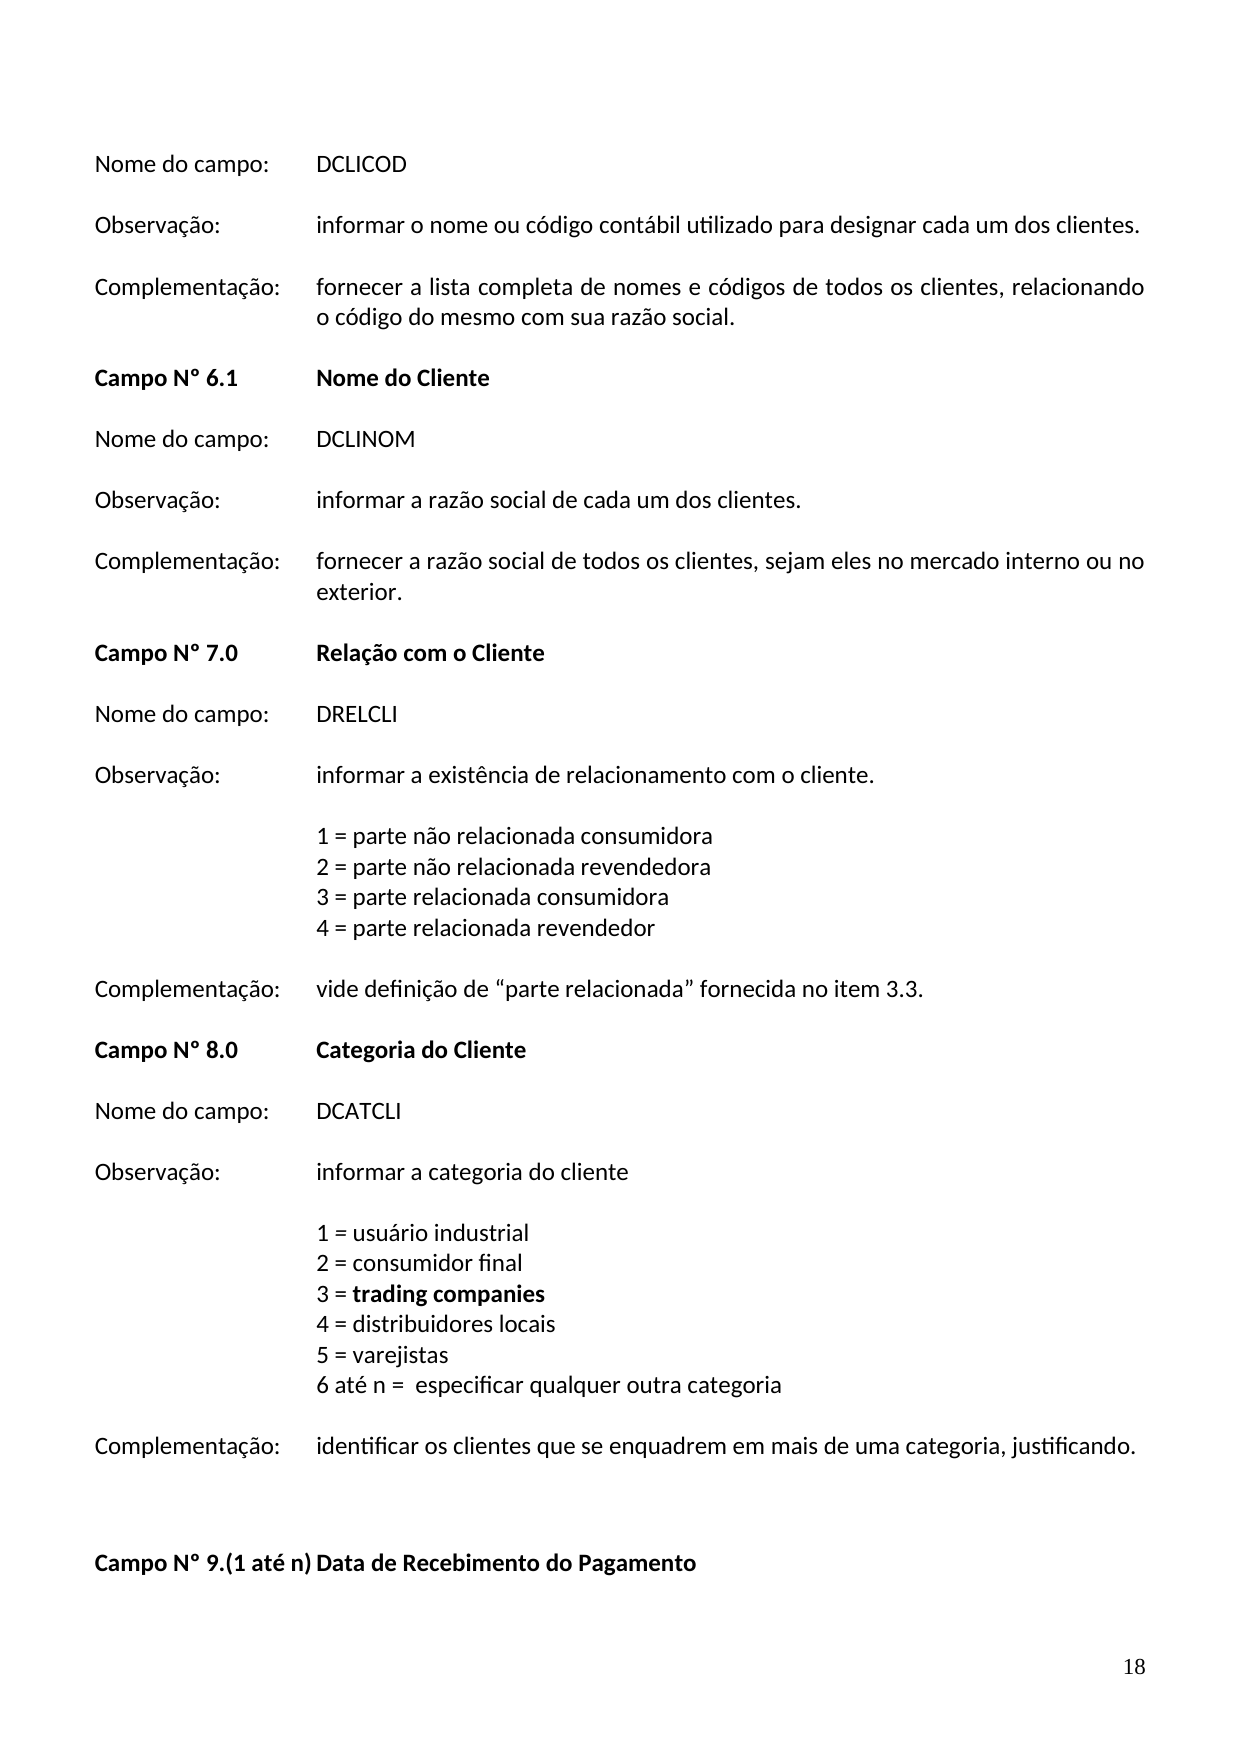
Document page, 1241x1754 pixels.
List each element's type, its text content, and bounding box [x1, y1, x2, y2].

text 2 = consumidor final [94, 1247, 1146, 1278]
text 4 = parte relacionada revendedor [94, 912, 1146, 942]
text Campo Nº 8.0 Categoria do Cliente [94, 1034, 1146, 1064]
text Observação: informar a existência de relacionamento com o cliente. [94, 759, 1146, 789]
text Campo Nº 6.1 Nome do Cliente [94, 362, 1146, 393]
text Complementação: fornecer a lista completa de nomes e códigos de todos os clientes, relacionando o código do mesmo com sua razão social. [94, 271, 1146, 332]
text 1 = parte não relacionada consumidora [94, 820, 1146, 851]
text 5 = varejistas [316, 1339, 1146, 1369]
text Nome do campo: DCLINOM [94, 423, 1146, 454]
text 4 = distribuidores locais [94, 1308, 1146, 1339]
text Campo Nº 9.(1 até n) Data de Recebimento do Pagamento [94, 1547, 1146, 1578]
text Observação: informar o nome ou código contábil utilizado para designar cada um dos clientes. [94, 210, 1146, 240]
text 3 = parte relacionada consumidora [94, 881, 1146, 912]
text Complementação: vide definição de “parte relacionada” fornecida no item 3.3. [94, 973, 1146, 1003]
text 1 = usuário industrial [94, 1217, 1146, 1247]
text Observação: informar a categoria do cliente [94, 1156, 1146, 1186]
text Nome do campo: DCATCLI [94, 1095, 1146, 1125]
text Campo Nº 7.0 Relação com o Cliente [94, 637, 1146, 667]
text Complementação: identificar os clientes que se enquadrem em mais de uma categoria, justificando. [94, 1431, 1146, 1461]
text Nome do campo: DRELCLI [94, 698, 1146, 728]
text Complementação: fornecer a razão social de todos os clientes, sejam eles no mercado interno ou no exterior. [94, 545, 1146, 606]
text 6 até n = especificar qualquer outra categoria [94, 1369, 1146, 1400]
text Nome do campo: DCLICOD [94, 149, 1146, 179]
text 3 = trading companies [94, 1278, 1146, 1308]
text 2 = parte não relacionada revendedora [94, 851, 1146, 881]
text Observação: informar a razão social de cada um dos clientes. [94, 484, 1146, 515]
